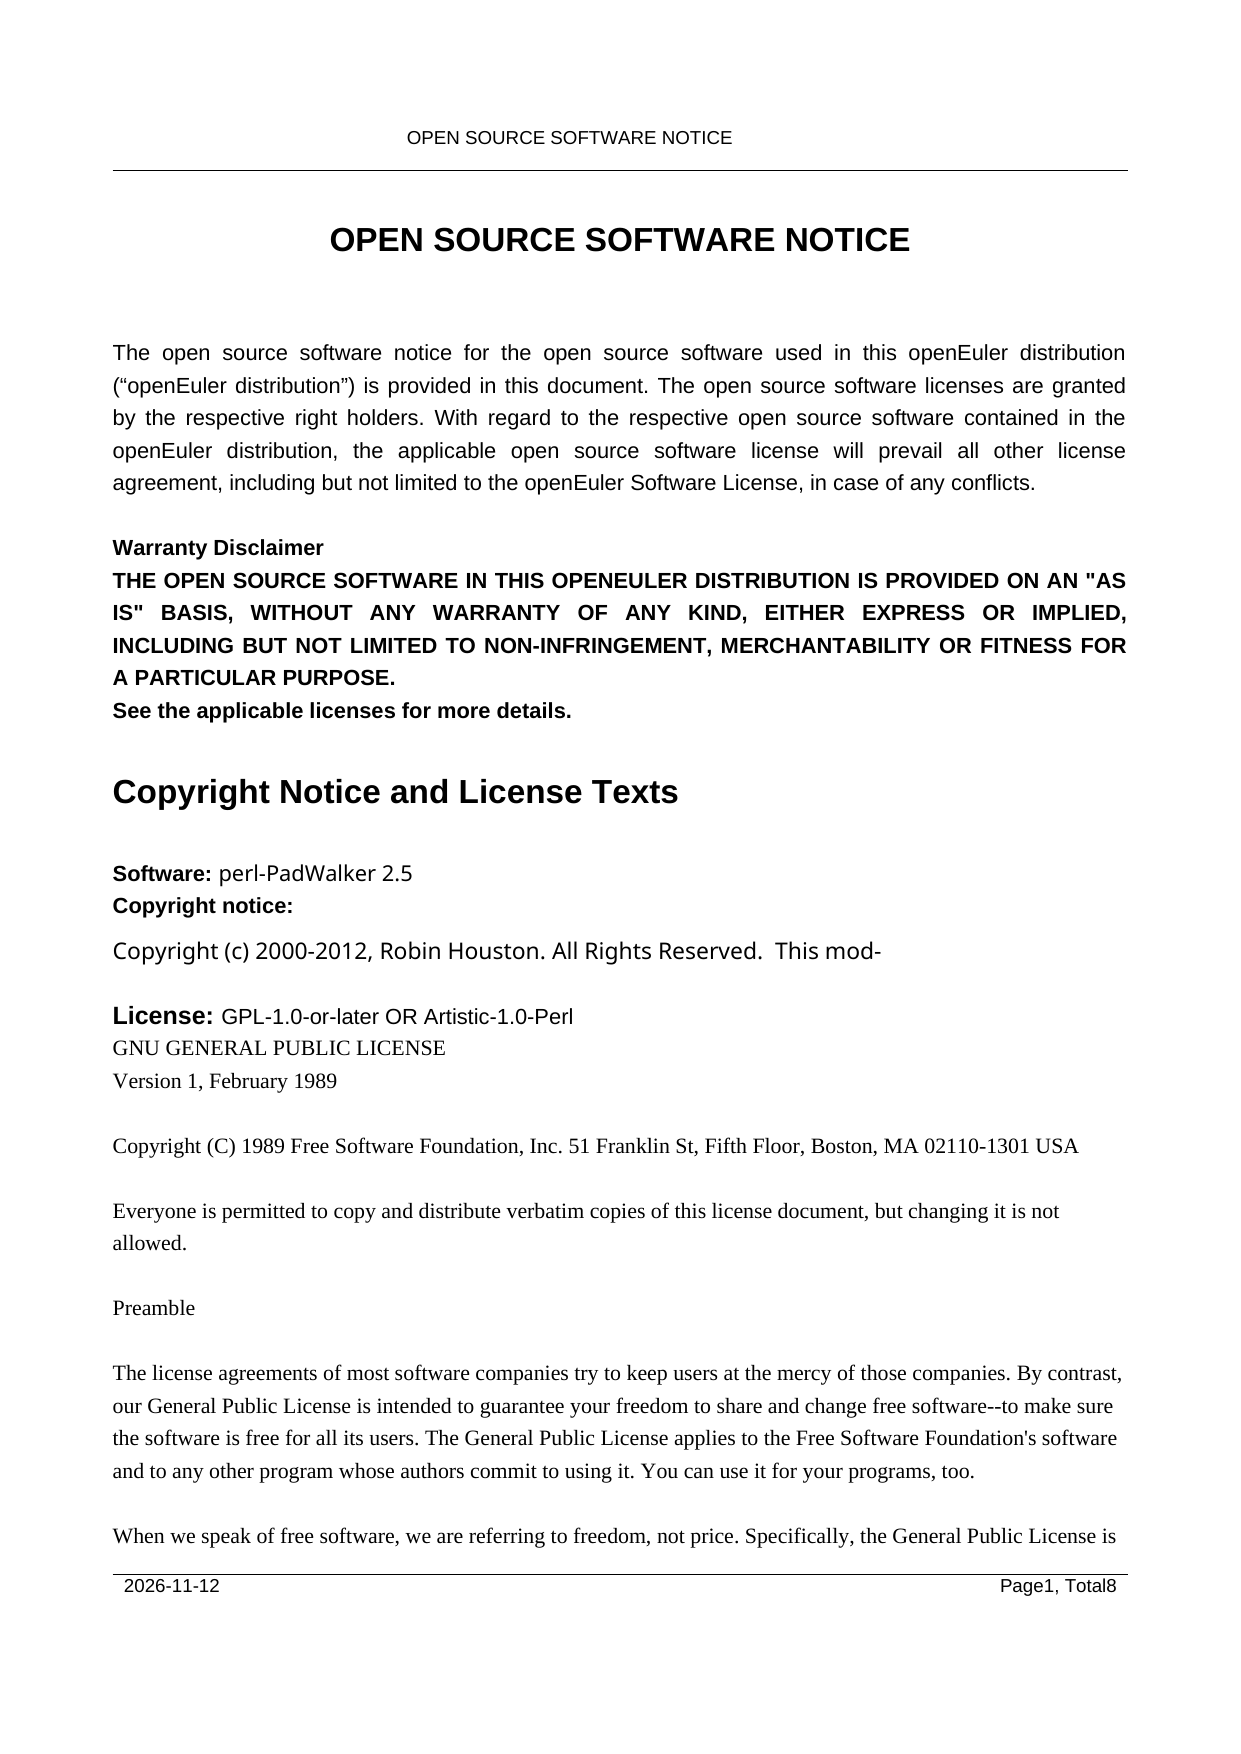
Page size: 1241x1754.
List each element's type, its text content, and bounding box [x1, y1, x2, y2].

text Warranty Disclaimer [112, 531, 1128, 564]
text The open source software notice for the open source software used in this openEuler distribution (“openEuler distribution”) is provided in this document. The open source software licenses are granted by the respective right holders. With regard to the respective open source software contained in the openEuler distribution, the applicable open source software license will prevail all other license agreement, including but not limited to the openEuler Software License, in case of any conflicts. [112, 336, 1128, 499]
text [112, 1031, 1128, 1551]
text Copyright Notice and License Texts [112, 759, 1128, 824]
text Copyright (c) 2000-2012, Robin Houston. All Rights Reserved. This mod- [112, 934, 1128, 999]
title Software: perl-PadWalker 2.5 [112, 856, 1128, 889]
text License: GPL-1.0-or-later OR Artistic-1.0-Perl [112, 999, 1128, 1031]
text OPEN SOURCE SOFTWARE NOTICE [112, 206, 1128, 271]
text Copyright notice: [112, 889, 1128, 921]
text THE OPEN SOURCE SOFTWARE IN THIS OPENEULER DISTRIBUTION IS PROVIDED ON AN "AS IS" BASIS, WITHOUT ANY WARRANTY OF ANY KIND, EITHER EXPRESS OR IMPLIED, INCLUDING BUT NOT LIMITED TO NON-INFRINGEMENT, MERCHANTABILITY OR FITNESS FOR A PARTICULAR PURPOSE. See the applicable licenses for more details. [112, 564, 1128, 726]
